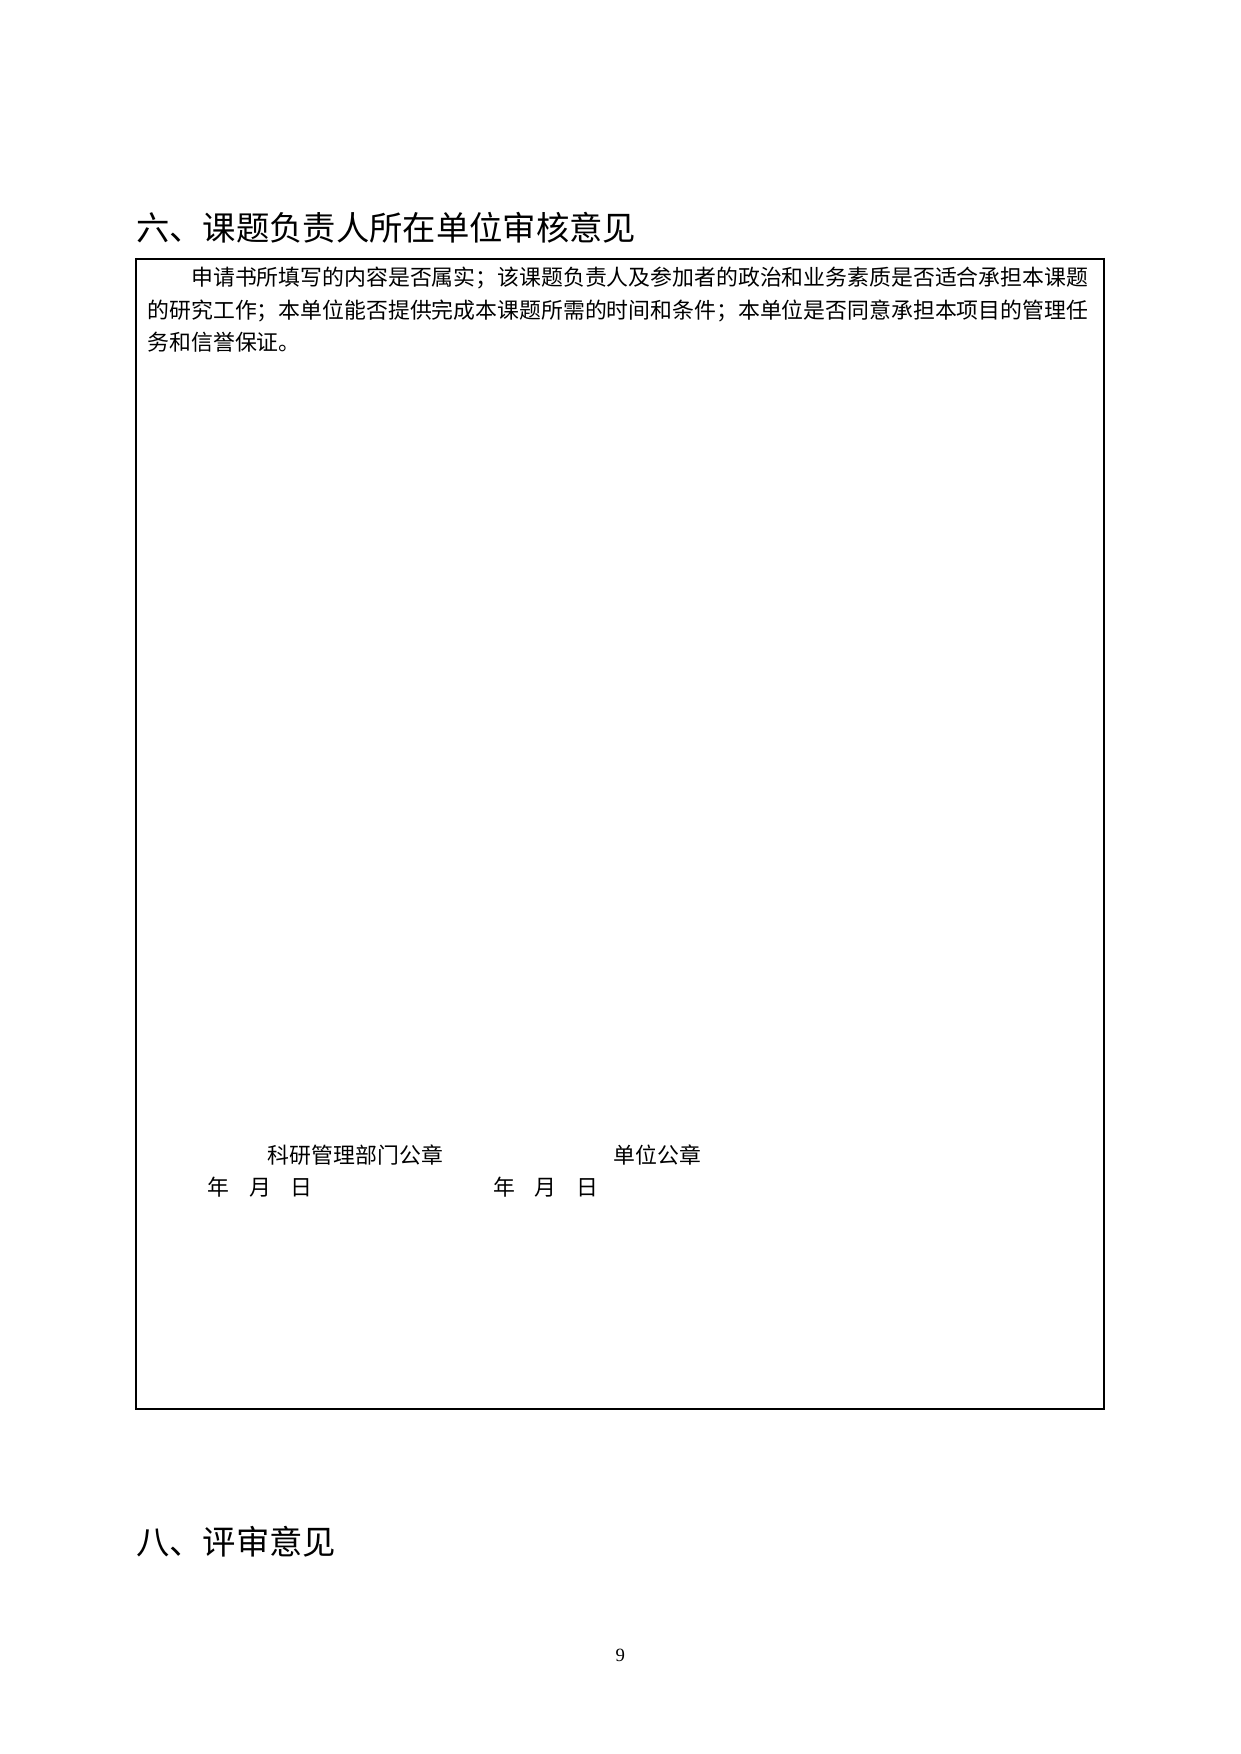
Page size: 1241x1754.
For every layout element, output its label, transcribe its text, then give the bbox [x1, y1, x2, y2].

text 八、评审意见 [136, 1507, 1104, 1572]
table_header 申请书所填写的内容是否属实；该课题负责人及参加者的政治和业务素质是否适合承担本课题的研究工作；本单位能否提供完成本课题所需的时间和条件；本单位是否同意承担本项目的管理任务和信誉保证。 科研管理部门公章 单位公章 年 月 日 年 月 日 [137, 260, 1103, 1408]
text 六、课题负责人所在单位审核意见 [136, 193, 1104, 258]
